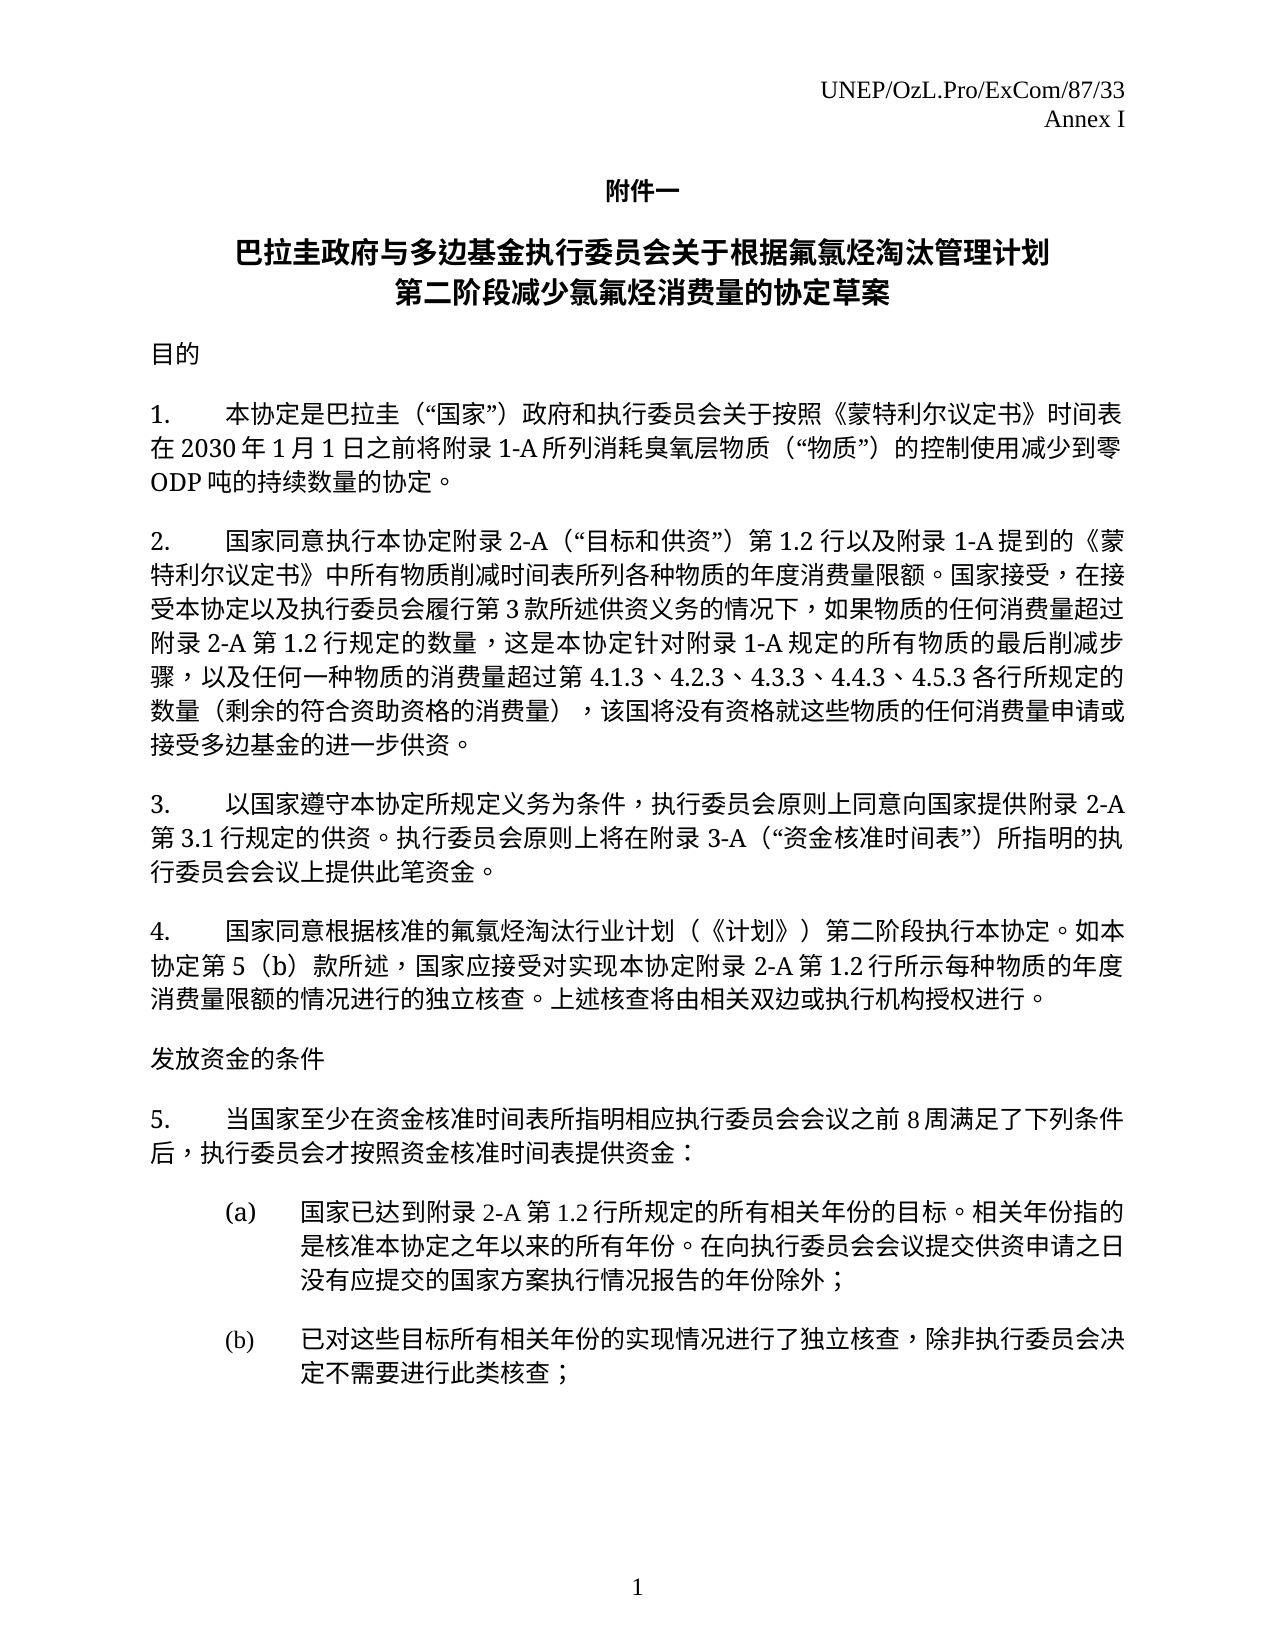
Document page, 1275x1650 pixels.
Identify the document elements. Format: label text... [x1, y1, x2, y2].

subtitle 国家同意执行本协定附录2-A（“目标和供资”）第1.2 行以及附录 1-A提到的《蒙特利尔议定书》中所有物质削减时间表所列各种物质的年度消费量限额。国家接受，在接受本协定以及执行委员会履行第3款所述供资义务的情况下，如果物质的任何消费量超过附录2-A第1.2行规定的数量，这是本协定针对附录1-A规定的所有物质的最后削减步骤，以及任何一种物质的消费量超过第、4.2.3、4.3.3、4.4.3、4.5.3各行所规定的数量（剩余的符合资助资格的消费量），该国将没有资格就这些物质的任何消费量申请或接受多边基金的进一步供资。 [150, 523, 1125, 762]
subtitle 国家同意根据核准的氟氯烃淘汰行业计划（《计划》）第二阶段执行本协定。如本协定第5（b）款所述，国家应接受对实现本协定附录2-A第1.2行所示每种物质的年度消费量限额的情况进行的独立核查。上述核查将由相关双边或执行机构授权进行。 [150, 914, 1125, 1016]
subtitle 当国家至少在资金核准时间表所指明相应执行委员会会议之前8周满足了下列条件后，执行委员会才按照资金核准时间表提供资金： [150, 1102, 1125, 1170]
text 巴拉圭政府与多边基金执行委员会关于根据氟氯烃淘汰管理计划第二阶段减少氯氟烃消费量的协定草案 [225, 233, 1059, 312]
subtitle 以国家遵守本协定所规定义务为条件，执行委员会原则上同意向国家提供附录2-A第3.1行规定的供资。执行委员会原则上将在附录3-A（“资金核准时间表”）所指明的执行委员会会议上提供此笔资金。 [150, 787, 1125, 889]
subtitle 已对这些目标所有相关年份的实现情况进行了独立核查，除非执行委员会决定不需要进行此类核查； [225, 1322, 1125, 1390]
text 发放资金的条件 [150, 1041, 1125, 1075]
subtitle 本协定是巴拉圭（“国家”）政府和执行委员会关于按照《蒙特利尔议定书》时间表在2030年1月1日之前将附录1-A所列消耗臭氧层物质（“物质”）的控制使用减少到零ODP吨的持续数量的协定。 [150, 396, 1125, 498]
subtitle 国家已达到附录2-A第1.2行所规定的所有相关年份的目标。相关年份指的是核准本协定之年以来的所有年份。在向执行委员会会议提交供资申请之日没有应提交的国家方案执行情况报告的年份除外； [225, 1195, 1125, 1297]
subtitle 目的 [150, 337, 1125, 371]
text 附件一 [225, 174, 1059, 208]
